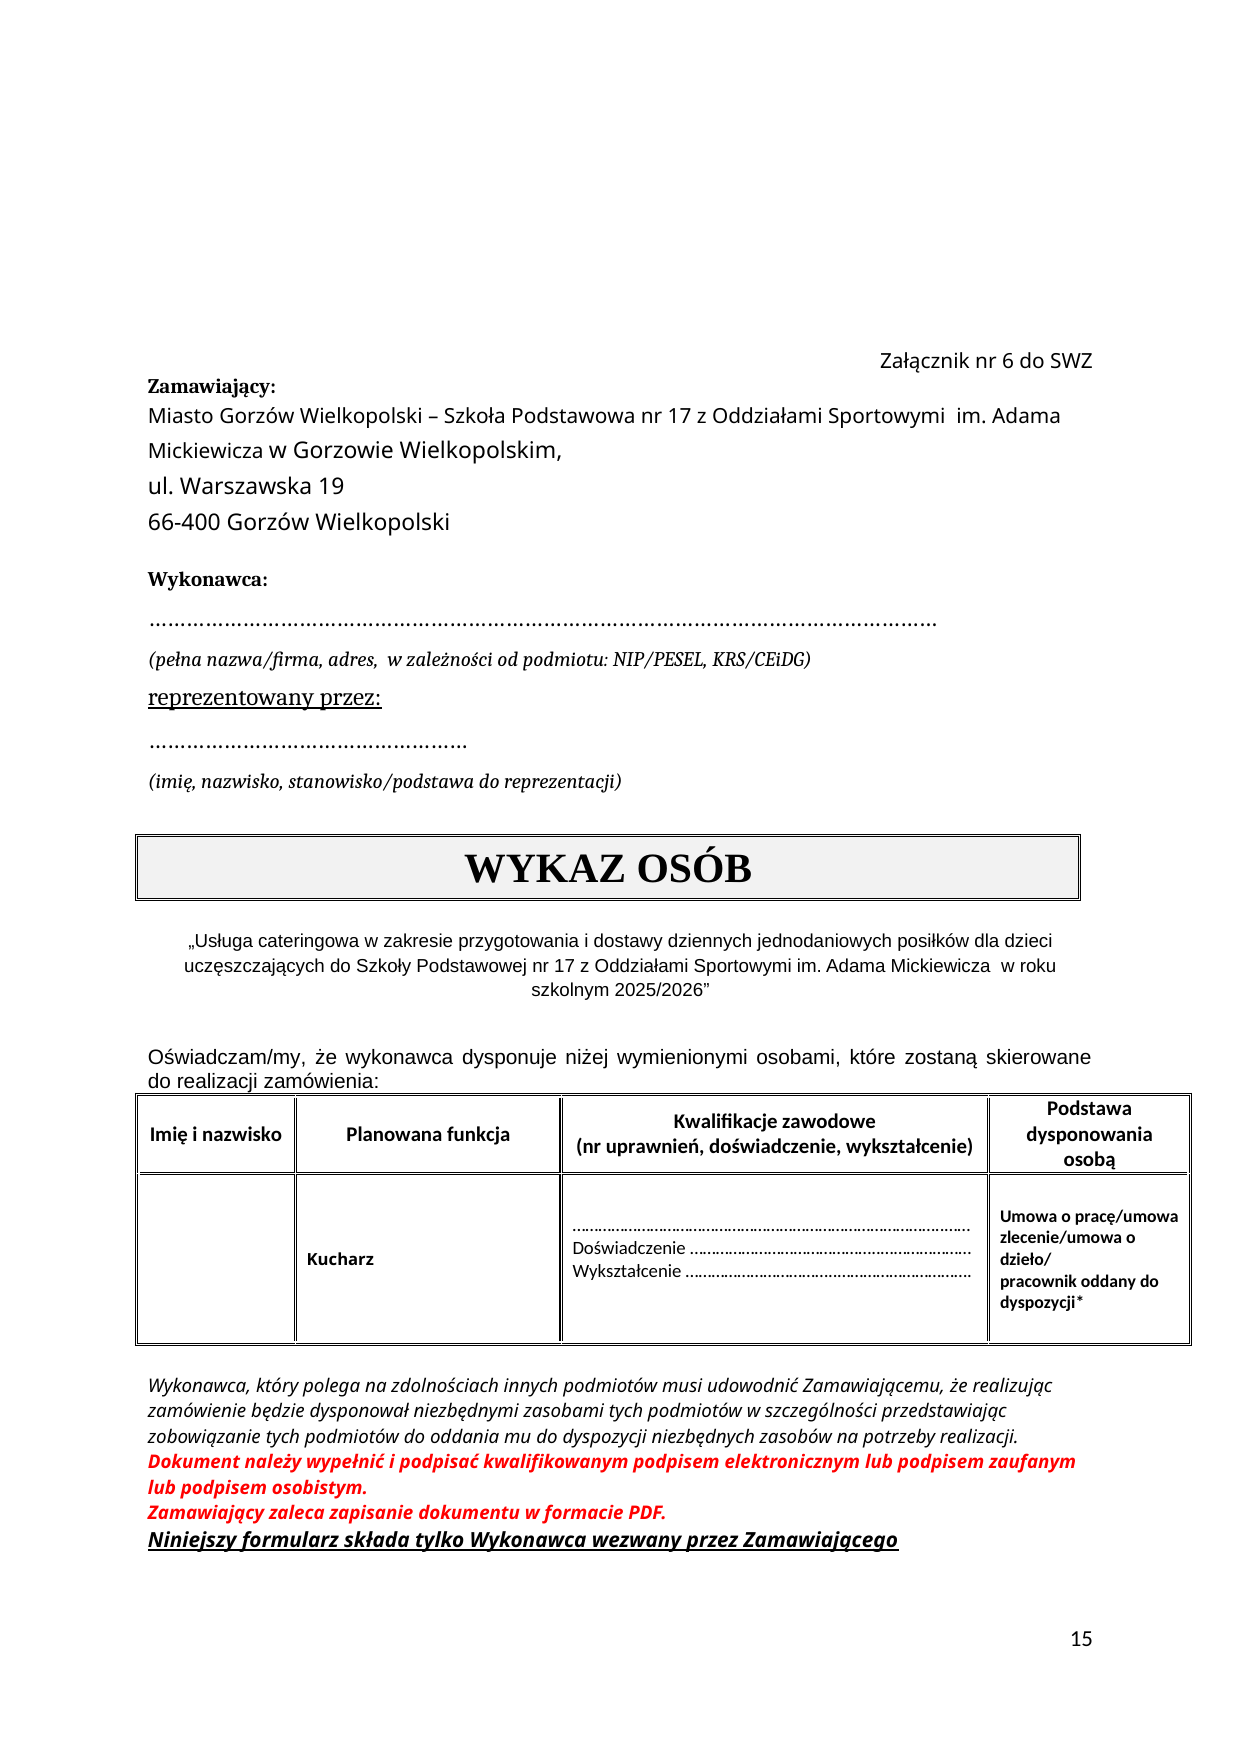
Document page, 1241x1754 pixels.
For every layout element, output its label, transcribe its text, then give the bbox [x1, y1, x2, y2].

text Załącznik nr 6 do SWZ [207, 347, 1093, 375]
table_header Kwalifikacje zawodowe (nr uprawnień, doświadczenie, wykształcenie) [561, 1096, 988, 1172]
table_header Planowana funkcja [295, 1096, 561, 1172]
text (pełna nazwa/firma, adres, w zależności od podmiotu: NIP/PESEL, KRS/CEiDG) [148, 647, 1081, 671]
text Wykonawca: [148, 568, 1093, 592]
text Wykonawca, który polega na zdolnościach innych podmiotów musi udowodnić Zamawiającemu, że realizując zamówienie będzie dysponował niezbędnymi zasobami tych podmiotów w szczególności przedstawiając zobowiązanie tych podmiotów do oddania mu do dyspozycji niezbędnych zasobów na potrzeby realizacji. [148, 1372, 1093, 1448]
text Niniejszy formularz składa tylko Wykonawca wezwany przez Zamawiającego [148, 1525, 1093, 1553]
text ……………………………………………………………………………………………………………… [148, 604, 1081, 633]
text Zamawiający zaleca zapisanie dokumentu w formacie PDF. [148, 1499, 1093, 1525]
text Oświadczam/my, że wykonawca dysponuje niżej wymienionymi osobami, które zostaną skierowane do realizacji zamówienia: [148, 1044, 1093, 1092]
text Dokument należy wypełnić i podpisać kwalifikowanym podpisem elektronicznym lub podpisem zaufanym lub podpisem osobistym. [148, 1448, 1093, 1499]
table_header Podstawa dysponowania osobą [989, 1096, 1189, 1172]
text Miasto Gorzów Wielkopolski – Szkoła Podstawowa nr 17 z Oddziałami Sportowymi im. Adama Mickiewicza w Gorzowie Wielkopolskim, [148, 401, 1093, 465]
text Zamawiający: [148, 375, 1093, 399]
table_header Imię i nazwisko [138, 1096, 295, 1172]
table_header WYKAZ OSÓB [138, 837, 1078, 898]
text 66-400 Gorzów Wielkopolski [148, 506, 1093, 537]
text ul. Warszawska 19 [148, 470, 1093, 501]
text (imię, nazwisko, stanowisko/podstawa do reprezentacji) [148, 769, 1096, 793]
table_cell …………………………………………………………………………..…… Doświadczenie ……………………………………..………………… Wykształcenie ……………………………..…………………………. [561, 1175, 988, 1343]
table_cell [138, 1172, 295, 1343]
text reprezentowany przez: [148, 683, 1093, 712]
text „Usługa cateringowa w zakresie przygotowania i dostawy dziennych jednodaniowych posiłków dla dzieci uczęszczających do Szkoły Podstawowej nr 17 z Oddziałami Sportowymi im. Adama Mickiewicza w roku szkolnym 2025/2026” [148, 930, 1093, 1001]
table_cell Umowa o pracę/umowa zlecenie/umowa o dzieło/ pracownik oddany do dyspozycji* [989, 1172, 1189, 1343]
table_cell Kucharz [295, 1175, 561, 1343]
text …………………………………………… [148, 726, 472, 755]
